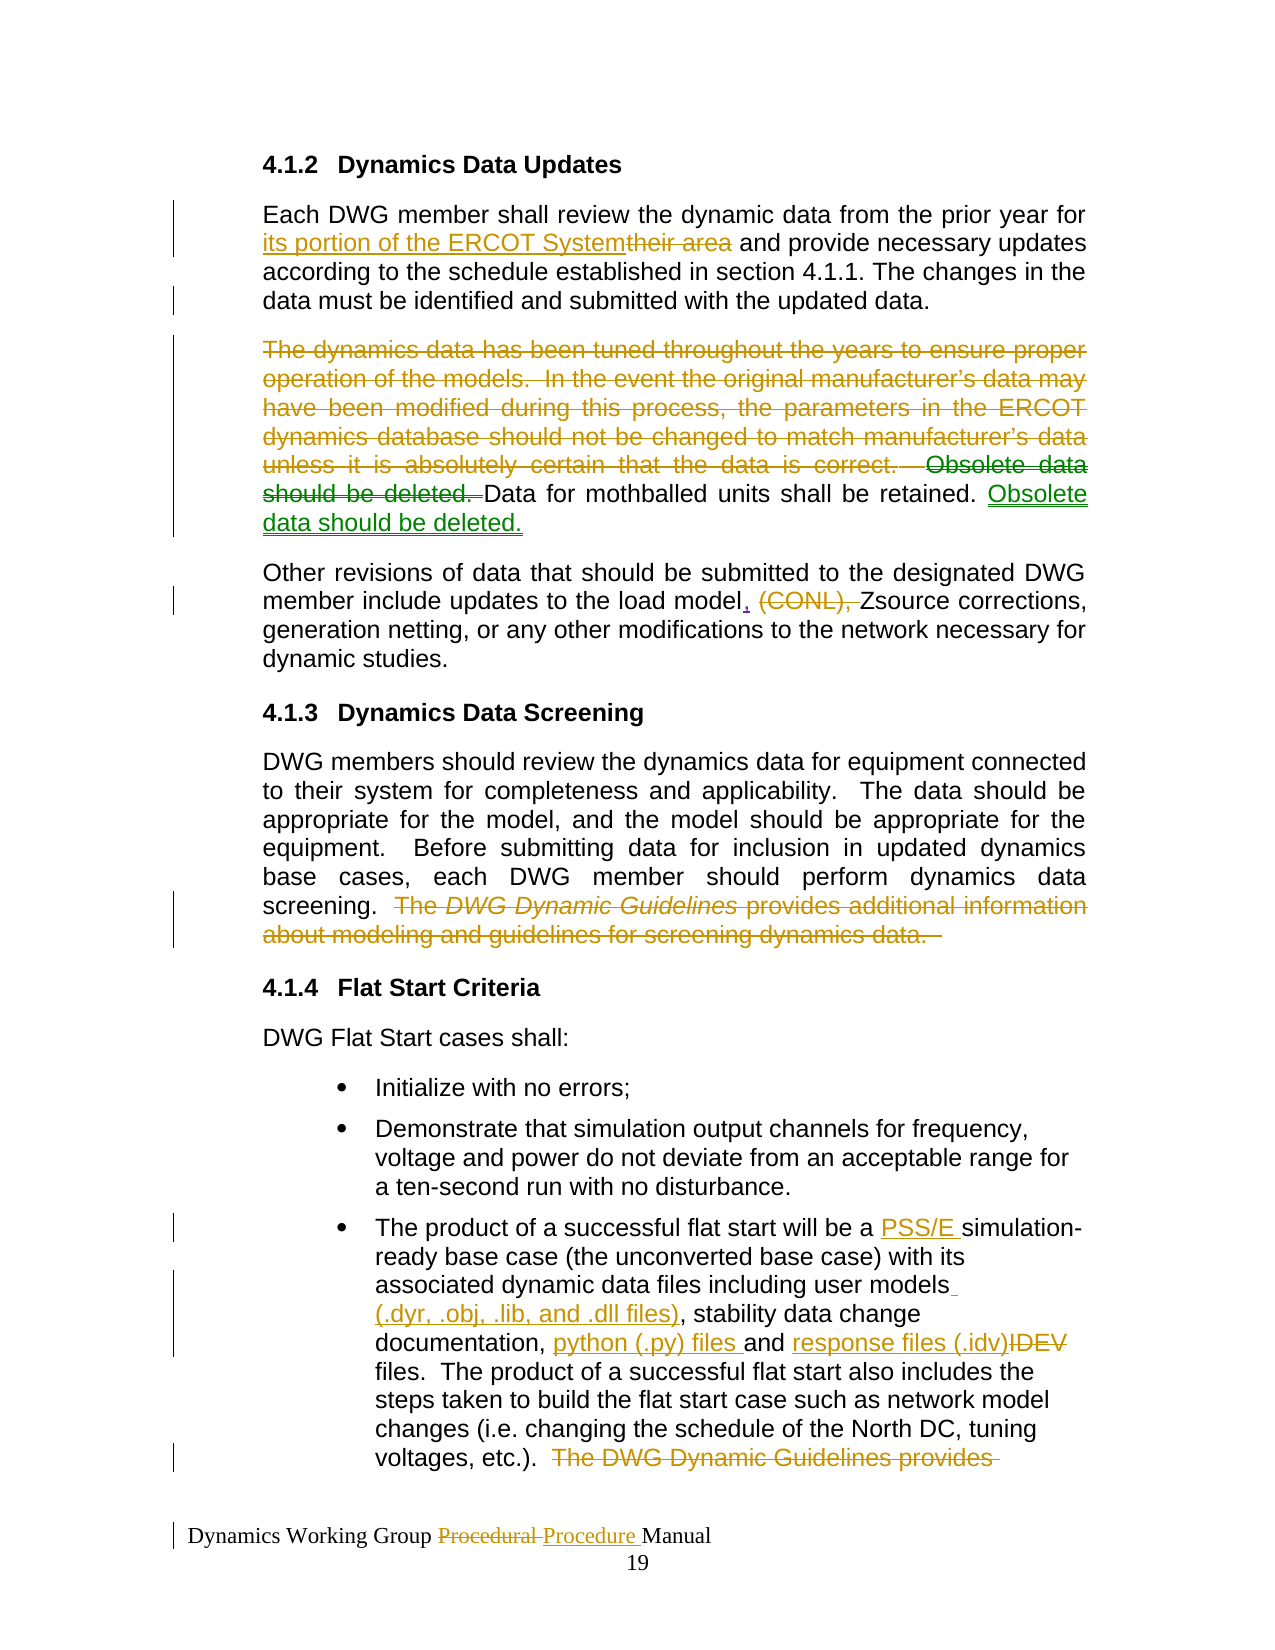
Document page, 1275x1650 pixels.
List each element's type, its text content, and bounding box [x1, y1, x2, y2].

list Data for mothballed units shall be retained. [262, 439, 1087, 537]
list Other revisions of data that should be submitted to the designated DWG member include updates to the load model Zsource corrections, generation netting, or any other modifications to the network necessary for dynamic studies. [262, 557, 1087, 672]
list Initialize with no errors; [337, 1072, 1087, 1101]
list Data for mothballed units shall be retained. [262, 410, 1087, 438]
subtitle Dynamics Data Updates [262, 150, 1087, 179]
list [337, 1213, 1087, 1472]
list Data for mothballed units shall be retained. [262, 381, 1087, 409]
list Data for mothballed units shall be retained. [262, 352, 1087, 380]
list Data for mothballed units shall be retained. [262, 335, 1087, 351]
text DWG members should review the dynamics data for equipment connected to their system for completeness and applicability. The data should be appropriate for the model, and the model should be appropriate for the equipment. Before submitting data for inclusion in updated dynamics base cases, each DWG member should perform dynamics data screening. [262, 747, 1087, 948]
text DWG Flat Start cases shall: [262, 1023, 1087, 1052]
list Each DWG member shall review the dynamic data from the prior year for and provide necessary updates according to the schedule established in section 4.1.1. The changes in the data must be identified and submitted with the updated data. [262, 199, 1087, 314]
subtitle Dynamics Data Screening [262, 697, 1087, 726]
subtitle Flat Start Criteria [262, 973, 1087, 1002]
list Demonstrate that simulation output channels for frequency, voltage and power do not deviate from an acceptable range for a ten-second run with no disturbance. [337, 1114, 1087, 1200]
